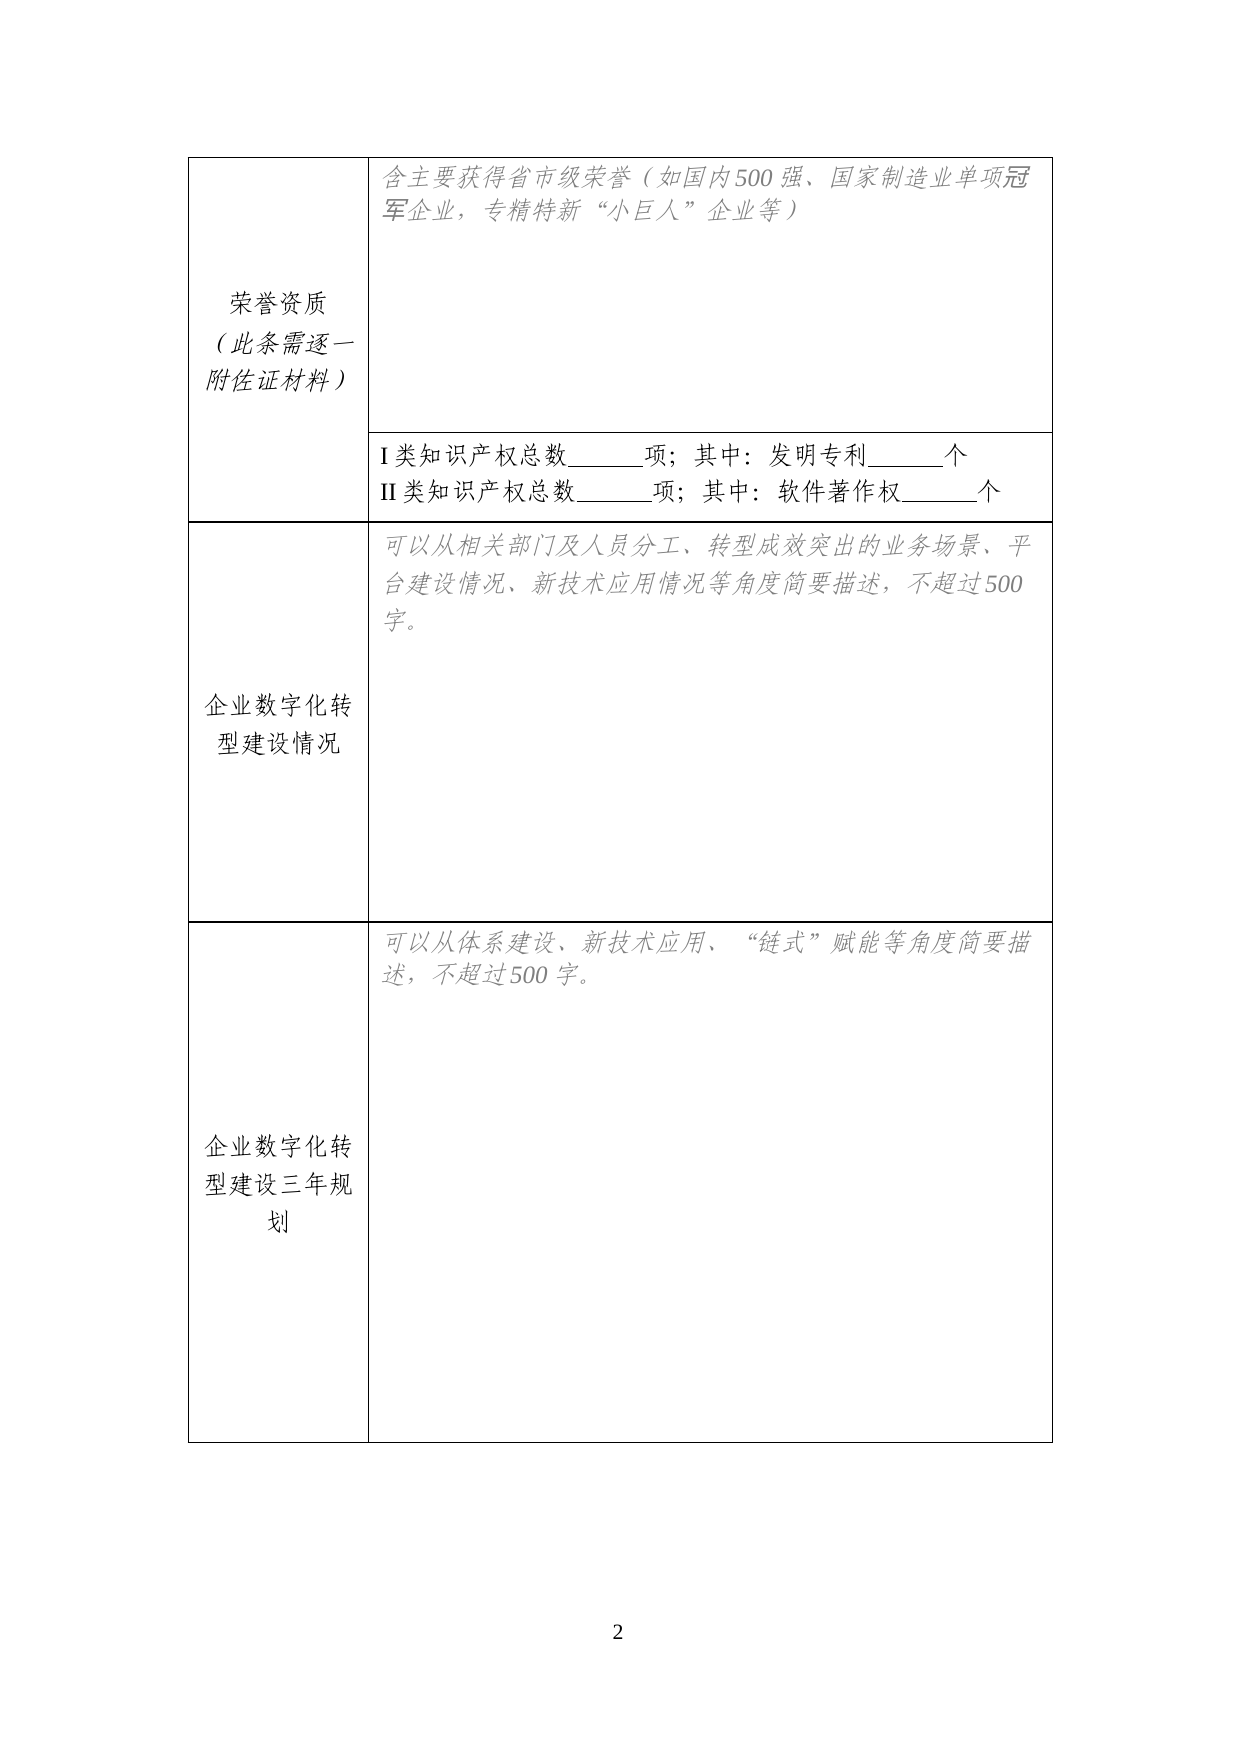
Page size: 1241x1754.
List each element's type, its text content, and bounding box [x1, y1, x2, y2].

table_cell 企业数字化转型建设情况 [189, 523, 368, 921]
table_cell 可以从相关部门及人员分工、转型成效突出的业务场景、平台建设情况、新技术应用情况等角度简要描述，不超过500字。 [369, 523, 1052, 921]
table_cell 荣誉资质 （此条需逐一附佐证材料） [189, 158, 368, 521]
table_cell 企业数字化转型建设三年规划 [189, 923, 368, 1442]
table_cell I类知识产权总数 项；其中：发明专利 个 II类知识产权总数 项；其中：软件著作权 个 [369, 433, 1052, 521]
table_cell 可以从体系建设、新技术应用、“链式”赋能等角度简要描述，不超过500字。 [369, 923, 1052, 1442]
table_cell 含主要获得省市级荣誉（如国内500强、国家制造业单项冠军企业，专精特新“小巨人”企业等） [369, 158, 1052, 432]
